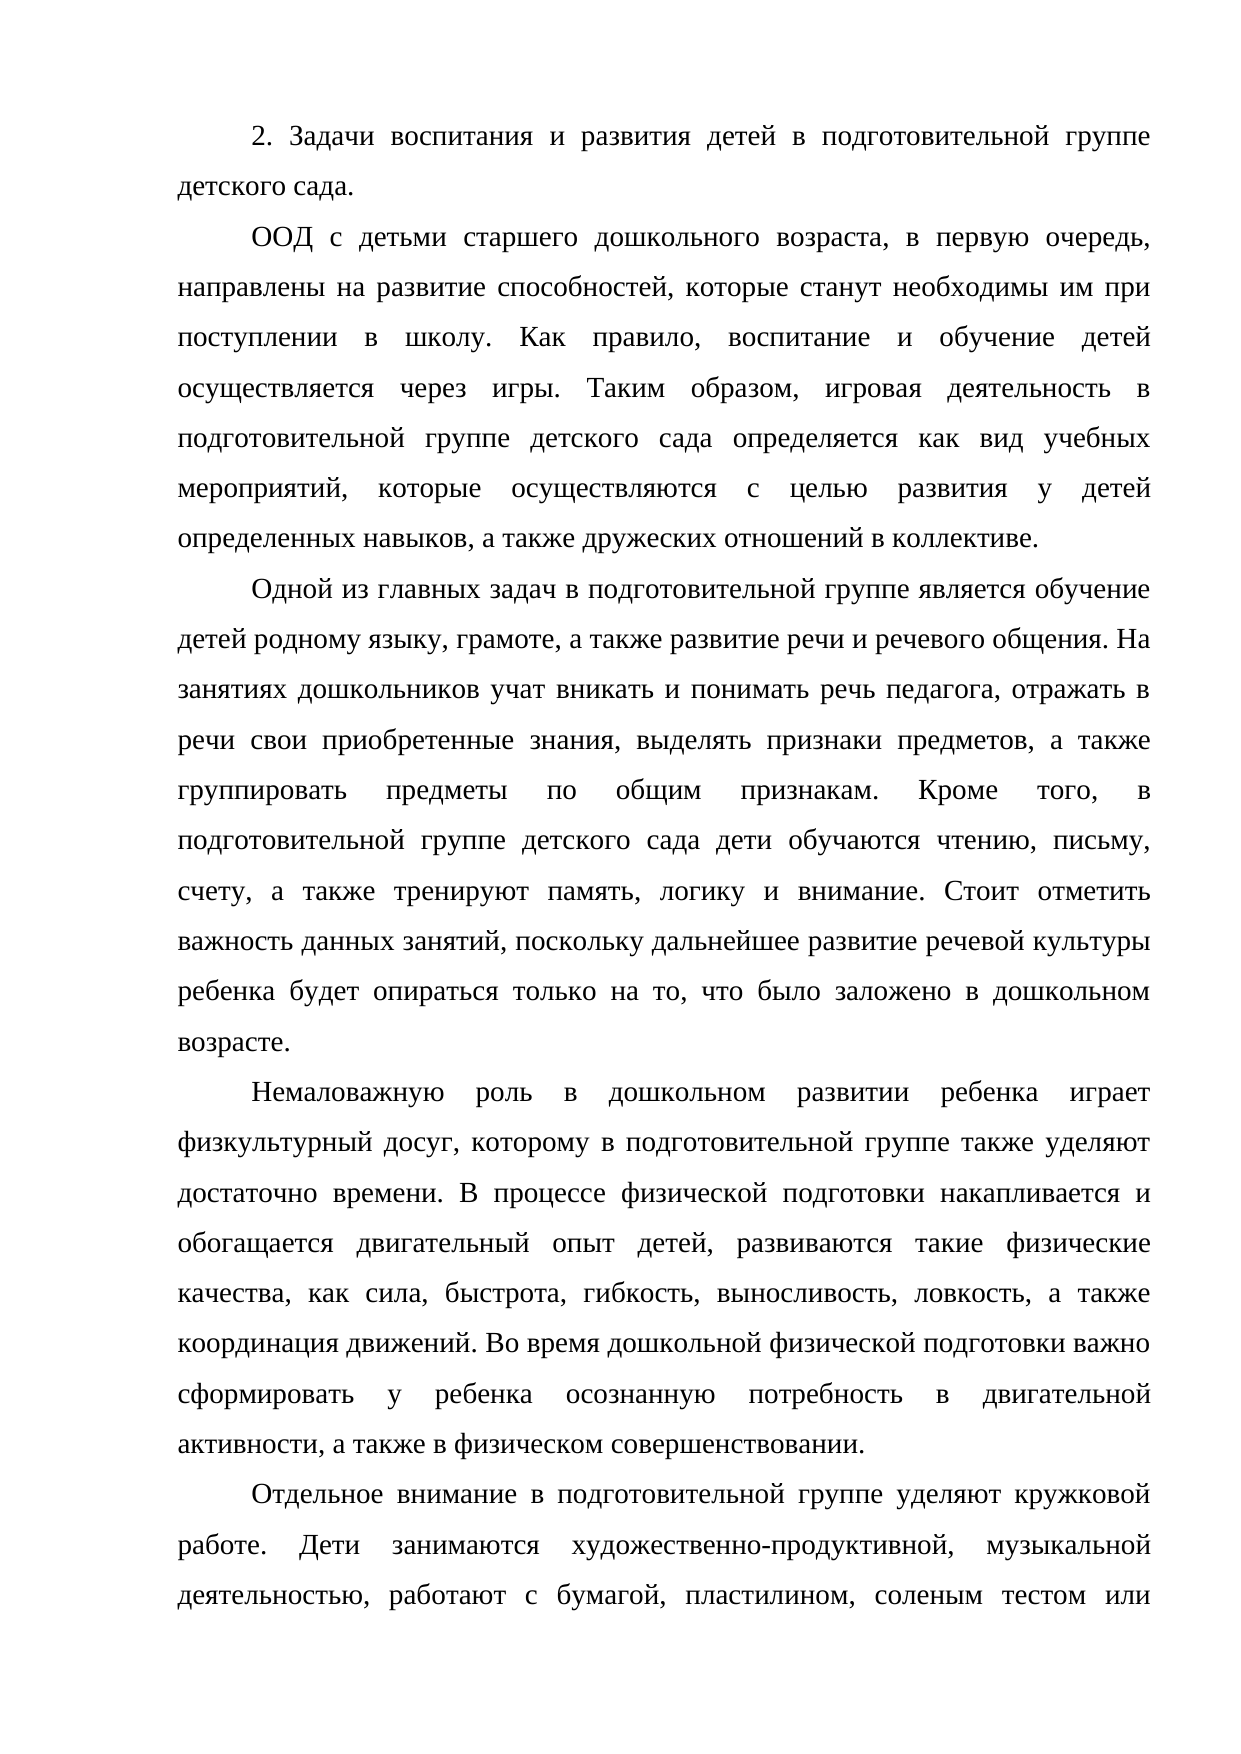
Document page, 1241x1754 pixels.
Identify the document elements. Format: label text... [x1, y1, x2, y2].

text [177, 1477, 1152, 1611]
text 2. Задачи воспитания и развития детей в подготовительной группе детского сада. [177, 118, 1152, 202]
text Немаловажную роль в дошкольном развитии ребенка играет физкультурный досуг, которому в подготовительной группе также уделяют достаточно времени. В процессе физической подготовки накапливается и обогащается двигательный опыт детей, развиваются такие физические качества, как сила, быстрота, гибкость, выносливость, ловкость, а также координация движений. Во время дошкольной физической подготовки важно сформировать у ребенка осознанную потребность в двигательной активности, а также в физическом совершенствовании. [177, 1074, 1152, 1460]
text Одной из главных задач в подготовительной группе является обучение детей родному языку, грамоте, а также развитие речи и речевого общения. На занятиях дошкольников учат вникать и понимать речь педагога, отражать в речи свои приобретенные знания, выделять признаки предметов, а также группировать предметы по общим признакам. Кроме того, в подготовительной группе детского сада дети обучаются чтению, письму, счету, а также тренируют память, логику и внимание. Стоит отметить важность данных занятий, поскольку дальнейшее развитие речевой культуры ребенка будет опираться только на то, что было заложено в дошкольном возрасте. [177, 571, 1152, 1057]
text ООД с детьми старшего дошкольного возраста, в первую очередь, направлены на развитие способностей, которые станут необходимы им при поступлении в школу. Как правило, воспитание и обучение детей осуществляется через игры. Таким образом, игровая деятельность в подготовительной группе детского сада определяется как вид учебных мероприятий, которые осуществляются с целью развития у детей определенных навыков, а также дружеских отношений в коллективе. [177, 219, 1152, 554]
